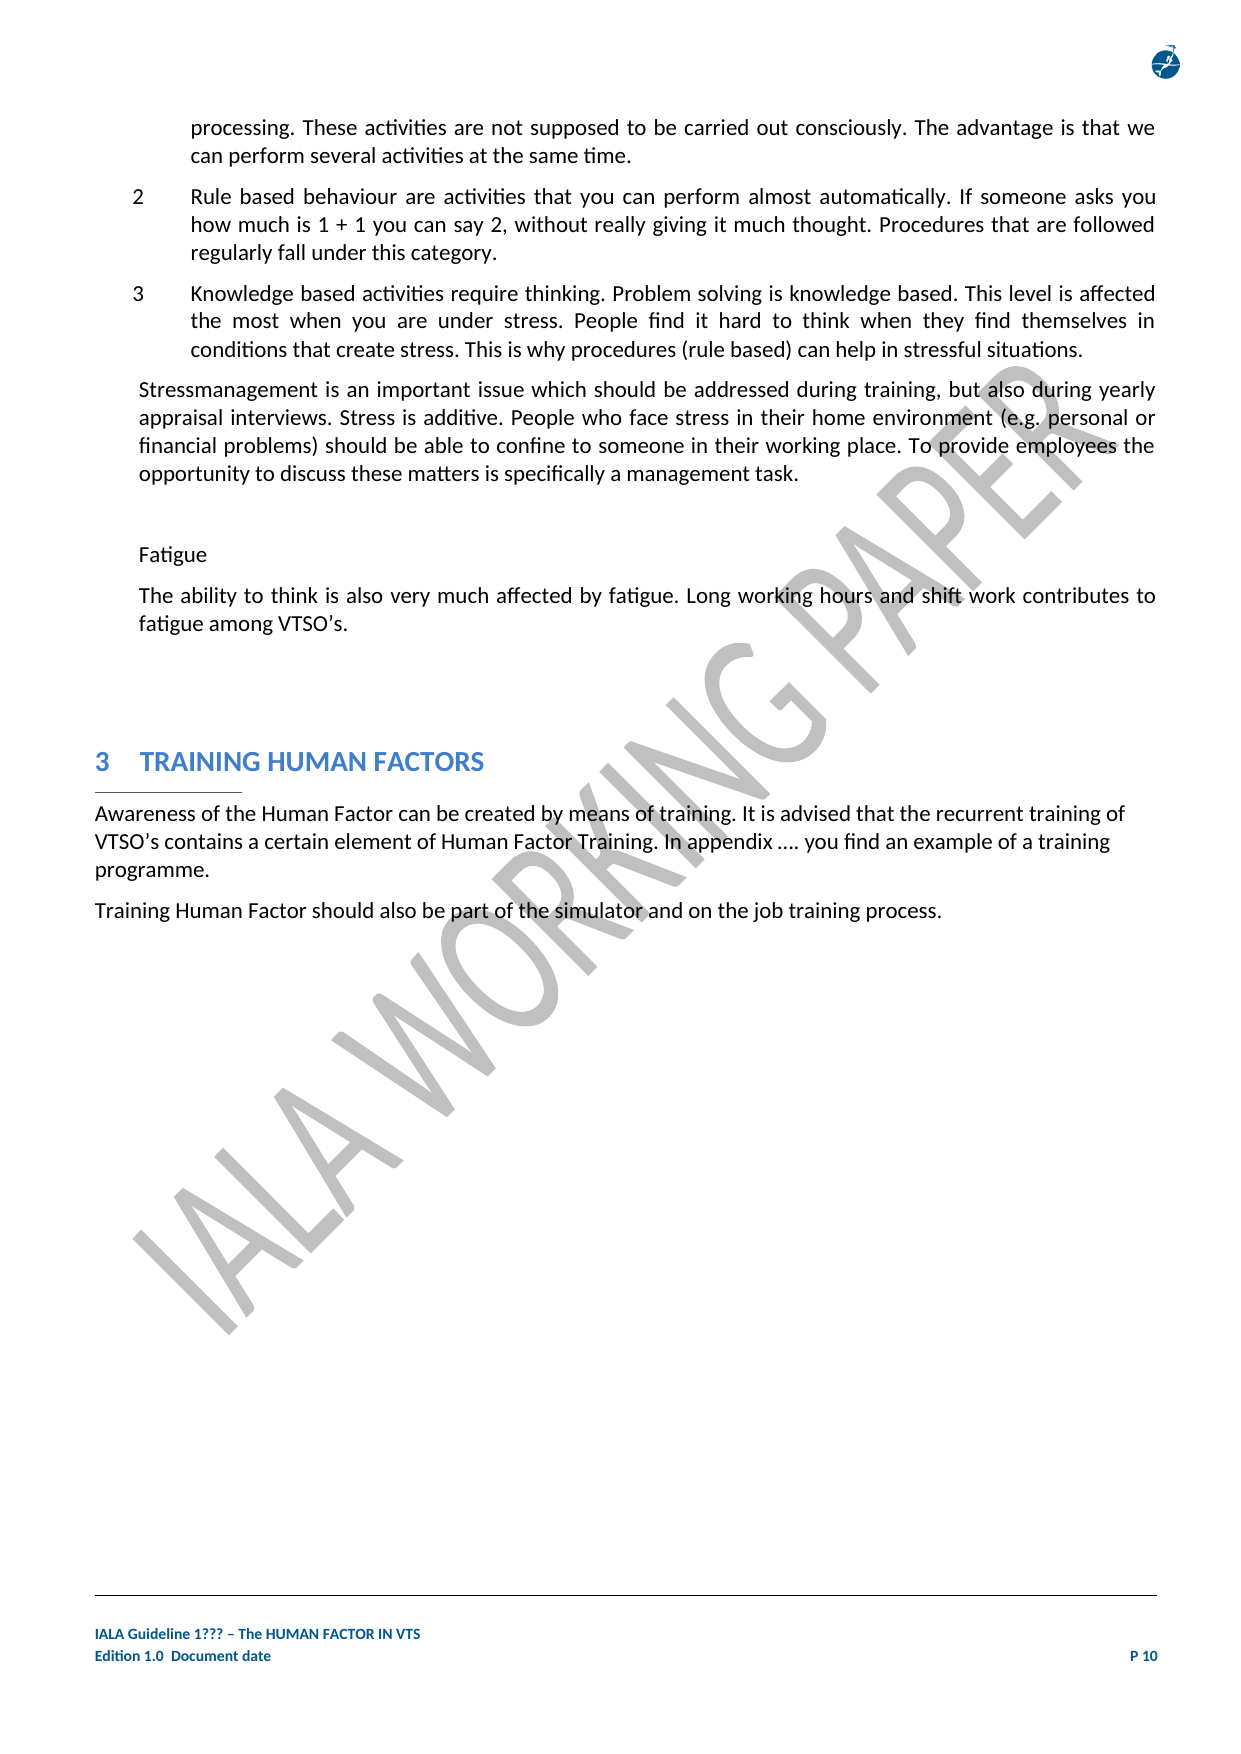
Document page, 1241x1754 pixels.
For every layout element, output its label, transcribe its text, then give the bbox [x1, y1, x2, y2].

text Awareness of the Human Factor can be created by means of training. It is advised that the recurrent training of VTSO’s contains a certain element of Human Factor Training. In appendix …. you find an example of a training programme. [94, 799, 1157, 883]
list Knowledge based activities require thinking. Problem solving is knowledge based. This level is affected the most when you are under stress. People find it hard to think when they find themselves in conditions that create stress. This is why procedures (rule based) can help in stressful situations. [132, 279, 1157, 363]
list Rule based behaviour are activities that you can perform almost automatically. If someone asks you how much is 1 + 1 you can say 2, without really giving it much thought. Procedures that are followed regularly fall under this category. [132, 182, 1157, 266]
picture [1120, 0, 1239, 114]
text The ability to think is also very much affected by fatigue. Long working hours and shift work contributes to fatigue among VTSO’s. [139, 581, 1157, 637]
subtitle training human factors [94, 743, 1157, 778]
text Stressmanagement is an important issue which should be addressed during training, but also during yearly appraisal interviews. Stress is additive. People who face stress in their home environment (e.g. personal or financial problems) should be able to confine to someone in their working place. To provide employees the opportunity to discuss these matters is specifically a management task. [139, 375, 1157, 487]
text Training Human Factor should also be part of the simulator and on the job training process. [94, 896, 1157, 924]
text Fatigue [139, 540, 1157, 568]
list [132, 113, 1157, 169]
